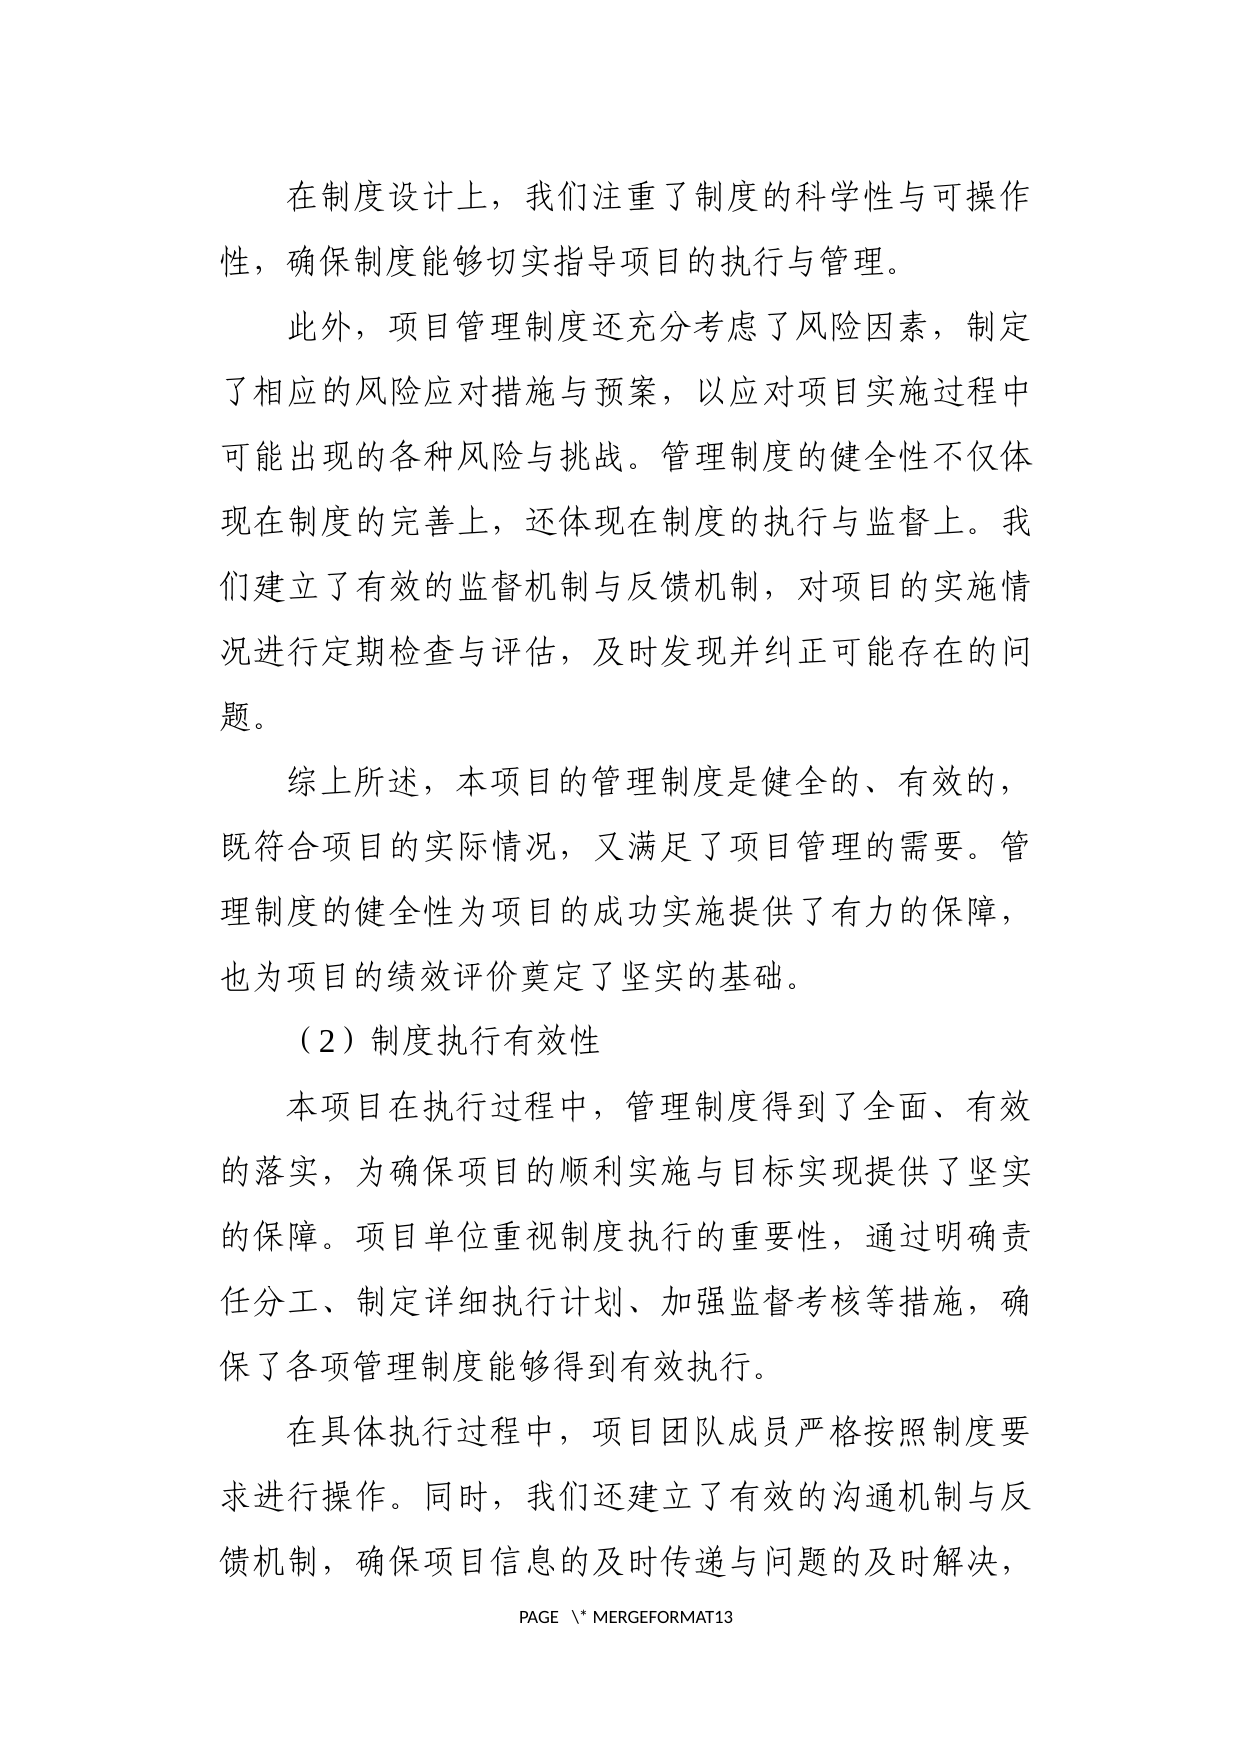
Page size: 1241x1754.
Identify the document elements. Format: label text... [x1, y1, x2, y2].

text （2）制度执行有效性 [218, 1007, 1033, 1072]
text 此外，项目管理制度还充分考虑了风险因素，制定了相应的风险应对措施与预案，以应对项目实施过程中可能出现的各种风险与挑战。管理制度的健全性不仅体现在制度的完善上，还体现在制度的执行与监督上。我们建立了有效的监督机制与反馈机制，对项目的实施情况进行定期检查与评估，及时发现并纠正可能存在的问题。 [218, 292, 1033, 747]
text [218, 1397, 1033, 1592]
text 在制度设计上，我们注重了制度的科学性与可操作性，确保制度能够切实指导项目的执行与管理。 [218, 162, 1033, 292]
text 本项目在执行过程中，管理制度得到了全面、有效的落实，为确保项目的顺利实施与目标实现提供了坚实的保障。项目单位重视制度执行的重要性，通过明确责任分工、制定详细执行计划、加强监督考核等措施，确保了各项管理制度能够得到有效执行。 [218, 1072, 1033, 1397]
text 综上所述，本项目的管理制度是健全的、有效的，既符合项目的实际情况，又满足了项目管理的需要。管理制度的健全性为项目的成功实施提供了有力的保障，也为项目的绩效评价奠定了坚实的基础。 [218, 747, 1033, 1007]
